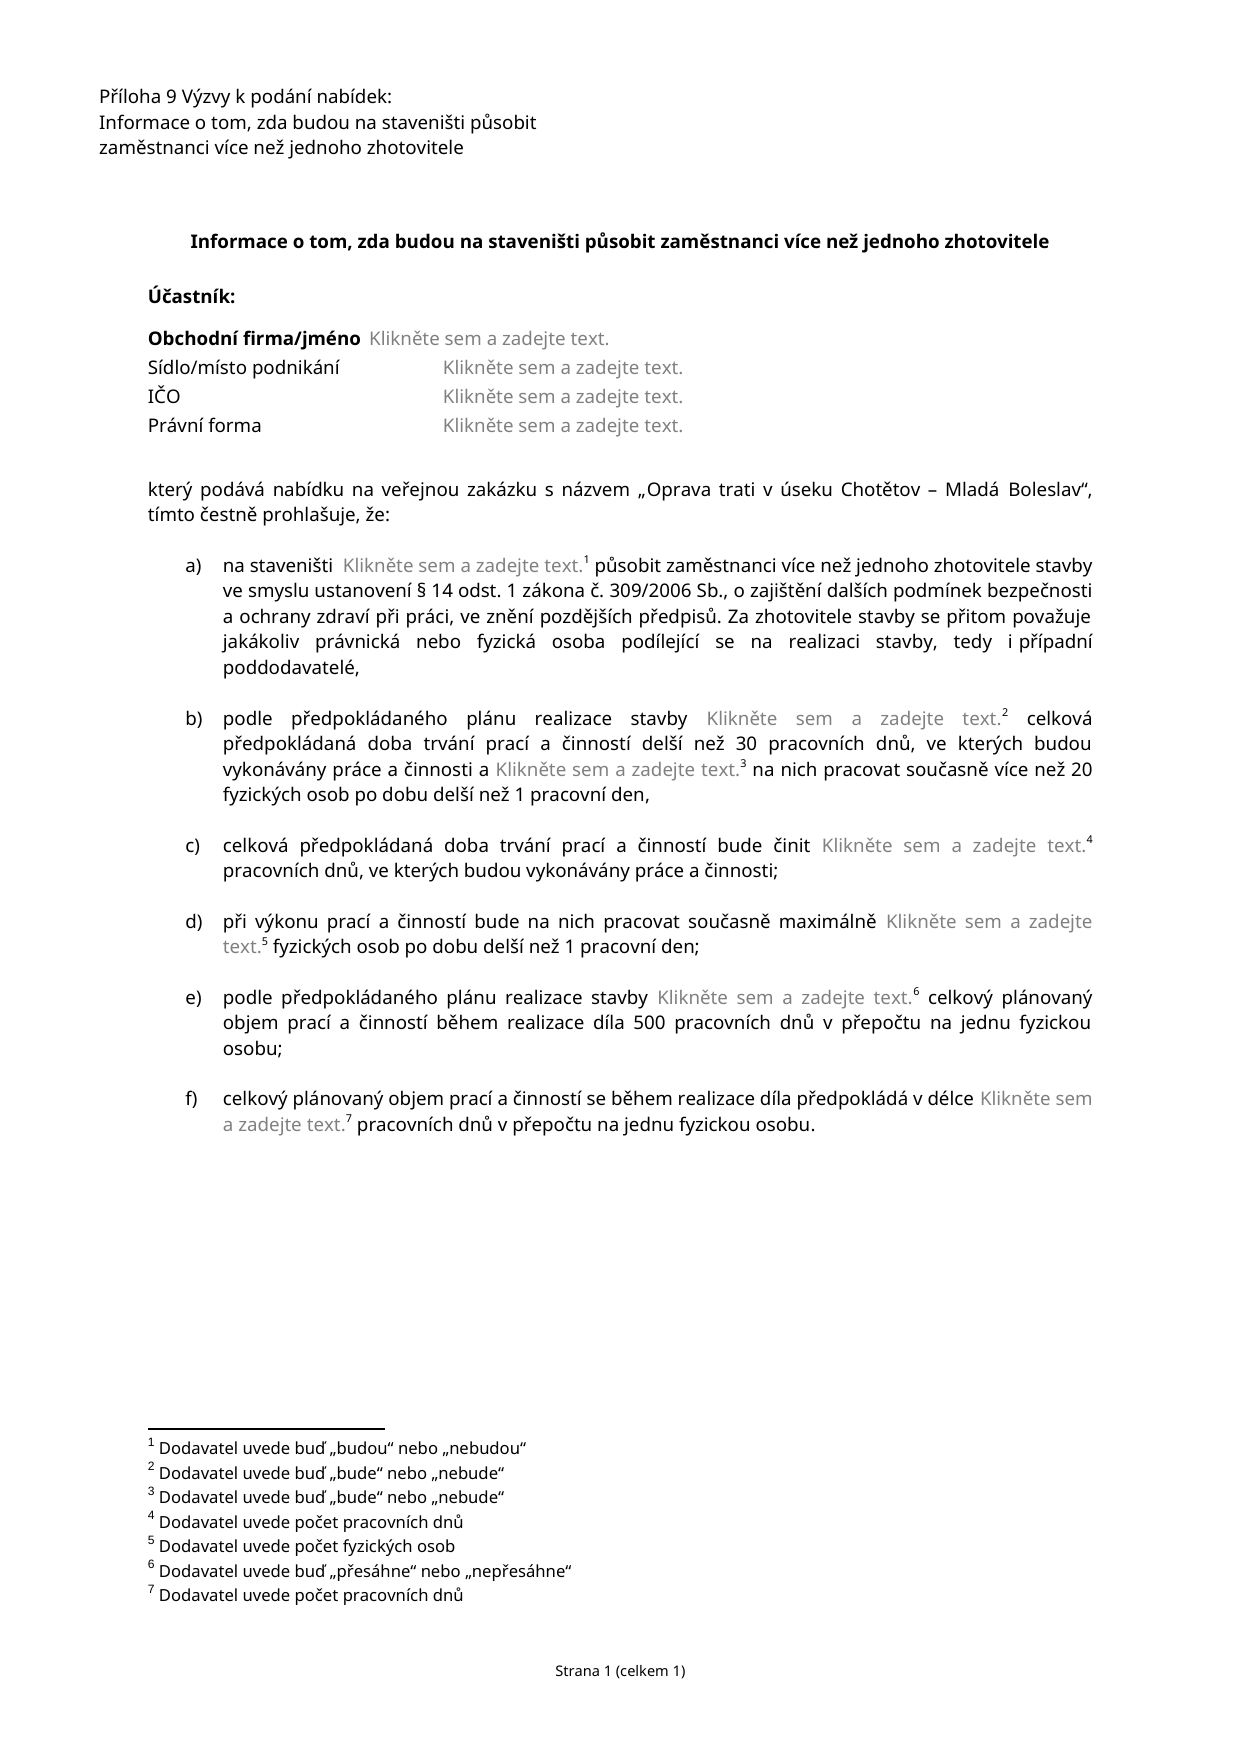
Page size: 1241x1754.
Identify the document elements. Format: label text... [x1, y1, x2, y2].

text Právní forma [148, 409, 1093, 438]
list celkový plánovaný objem prací a činností se během realizace díla předpokládá v délce pracovních dnů v přepočtu na jednu fyzickou osobu. [185, 1086, 1093, 1137]
list podle předpokládaného plánu realizace stavby celkový plánovaný objem prací a činností během realizace díla 500 pracovních dnů v přepočtu na jednu fyzickou osobu; [185, 984, 1093, 1061]
text Obchodní firma/jméno [148, 322, 1093, 351]
list podle předpokládaného plánu realizace stavby celková předpokládaná doba trvání prací a činností delší než 30 pracovních dnů, ve kterých budou vykonávány práce a činnosti a na nich pracovat současně více než 20 fyzických osob po dobu delší než 1 pracovní den, [185, 705, 1093, 807]
text Sídlo/místo podnikání [148, 351, 1093, 380]
text IČO [148, 380, 1093, 409]
list celková předpokládaná doba trvání prací a činností bude činit pracovních dnů, ve kterých budou vykonávány práce a činnosti; [185, 832, 1093, 883]
text který podává nabídku na veřejnou zakázku s názvem „Oprava trati v úseku Chotětov – Mladá Boleslav“, tímto čestně prohlašuje, že: [148, 476, 1093, 527]
list při výkonu prací a činností bude na nich pracovat současně maximálně fyzických osob po dobu delší než 1 pracovní den; [185, 908, 1093, 959]
title Informace o tom, zda budou na staveništi působit zaměstnanci více než jednoho zhotovitele [148, 228, 1093, 254]
list na staveništi působit zaměstnanci více než jednoho zhotovitele stavby ve smyslu ustanovení § 14 odst. 1 zákona č. 309/2006 Sb., o zajištění dalších podmínek bezpečnosti a ochrany zdraví při práci, ve znění pozdějších předpisů. Za zhotovitele stavby se přitom považuje jakákoliv právnická nebo fyzická osoba podílející se na realizaci stavby, tedy i případní poddodavatelé, [185, 552, 1093, 680]
text Účastník: [148, 279, 1093, 310]
